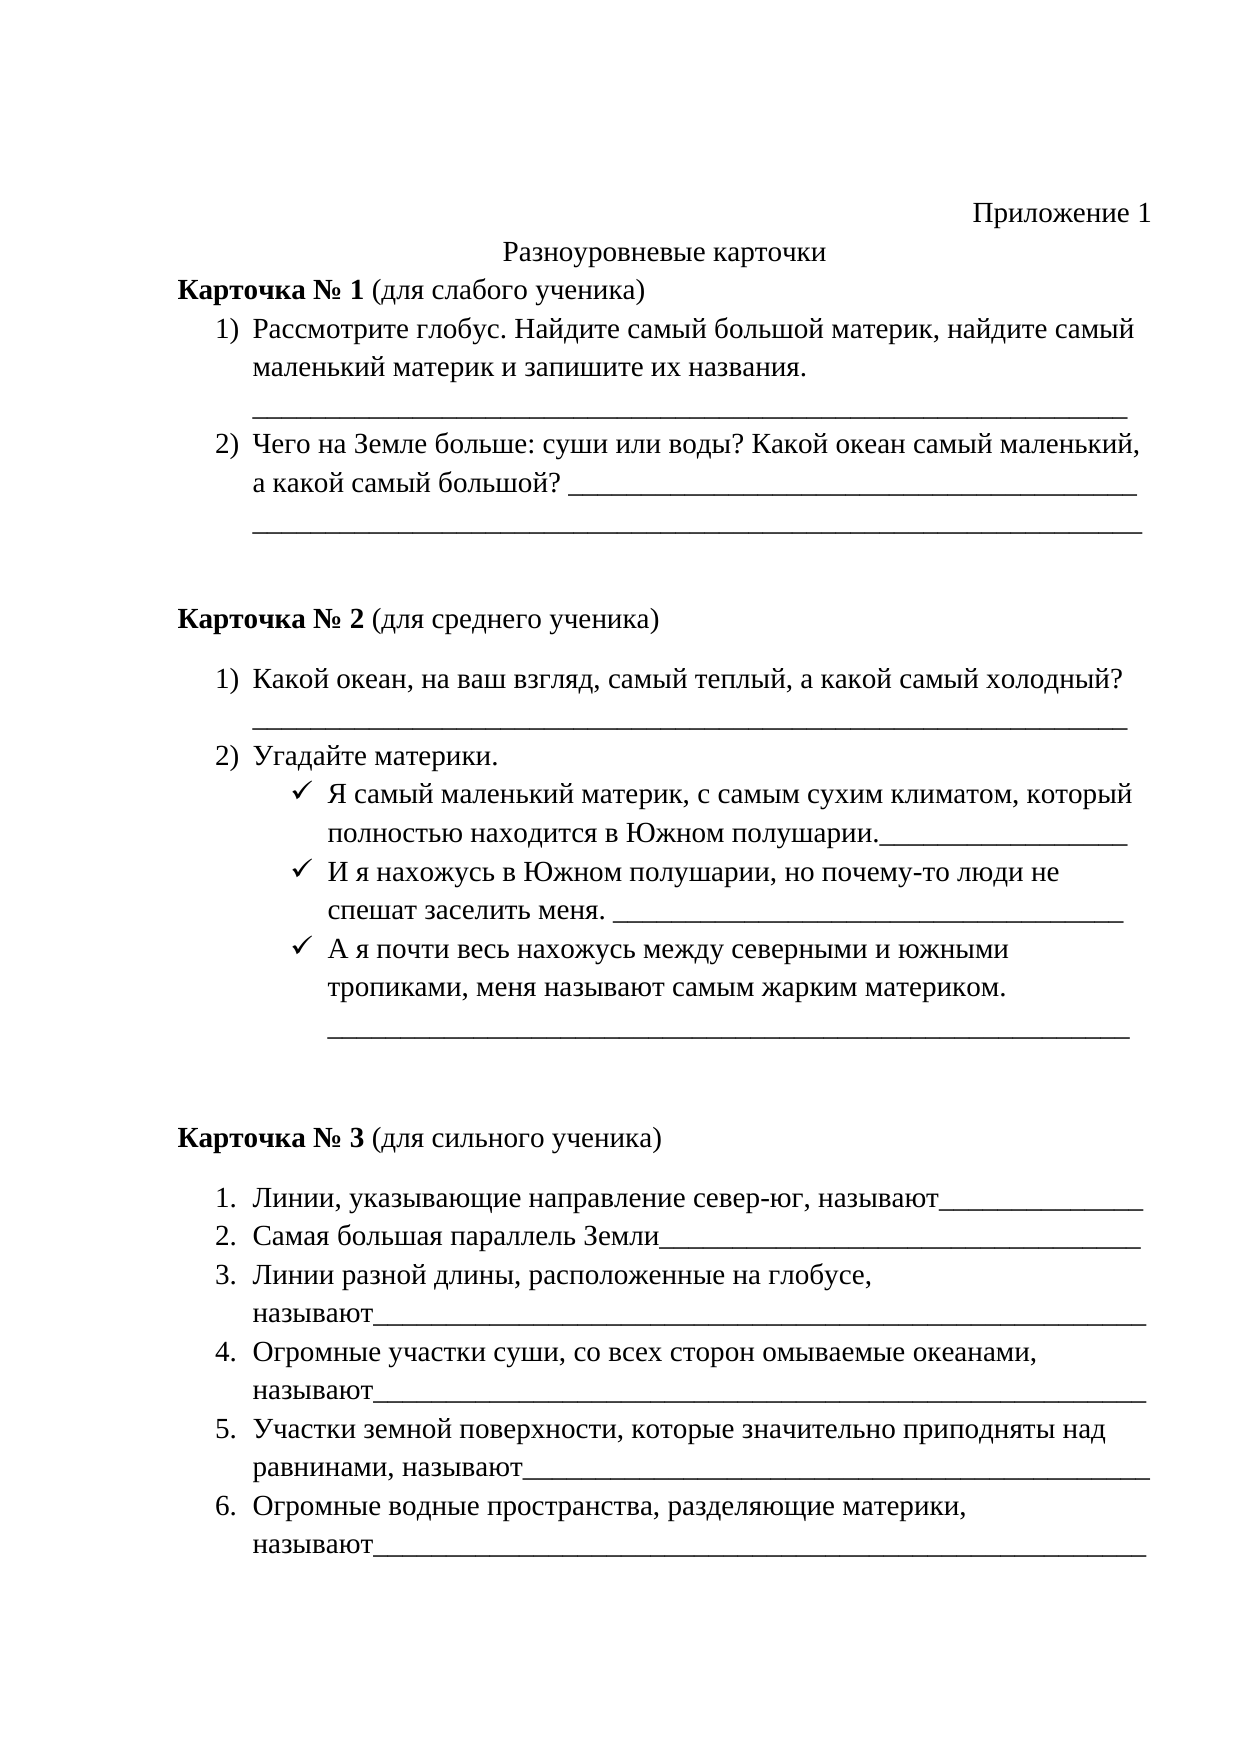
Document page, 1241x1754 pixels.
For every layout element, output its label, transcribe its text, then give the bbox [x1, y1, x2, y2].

list _____________________________________________________________ [252, 503, 1152, 537]
list _______________________________________________________ [327, 1008, 1152, 1042]
text Карточка № 2 (для среднего ученика) [177, 601, 1152, 635]
list Огромные водные пространства, разделяющие материки, называют_____________________________________________________ [215, 1488, 1152, 1560]
list Разноуровневые карточки [177, 234, 1152, 267]
list Угадайте материки. [215, 738, 1152, 771]
list ____________________________________________________________ [252, 388, 1152, 421]
list Линии разной длины, расположенные на глобусе, называют_____________________________________________________ [215, 1257, 1152, 1329]
list Самая большая параллель Земли_________________________________ [215, 1218, 1152, 1252]
list И я нахожусь в Южном полушарии, но почему-то люди не спешат заселить меня. ___________________________________ [290, 854, 1152, 926]
list Рассмотрите глобус. Найдите самый большой материк, найдите самый маленький материк и запишите их названия. [215, 311, 1152, 383]
list Приложение 1 [290, 195, 1152, 229]
list Я самый маленький материк, с самым сухим климатом, который полностью находится в Южном полушарии._________________ [290, 776, 1152, 849]
list Карточка № 1 (для слабого ученика) [177, 272, 1152, 306]
list А я почти весь нахожусь между северными и южными тропиками, меня называют самым жарким материком. [290, 931, 1152, 1003]
list Участки земной поверхности, которые значительно приподняты над равнинами, называют___________________________________________ [215, 1411, 1152, 1483]
list Линии, указывающие направление север-юг, называют______________ [215, 1180, 1152, 1213]
list ____________________________________________________________ [252, 699, 1152, 733]
list Огромные участки суши, со всех сторон омываемые океанами, называют_____________________________________________________ [215, 1334, 1152, 1406]
list Чего на Земле больше: суши или воды? Какой океан самый маленький, а какой самый большой? _______________________________________ [215, 426, 1152, 498]
list Какой океан, на ваш взгляд, самый теплый, а какой самый холодный? [215, 661, 1152, 694]
text Карточка № 3 (для сильного ученика) [177, 1120, 1152, 1154]
